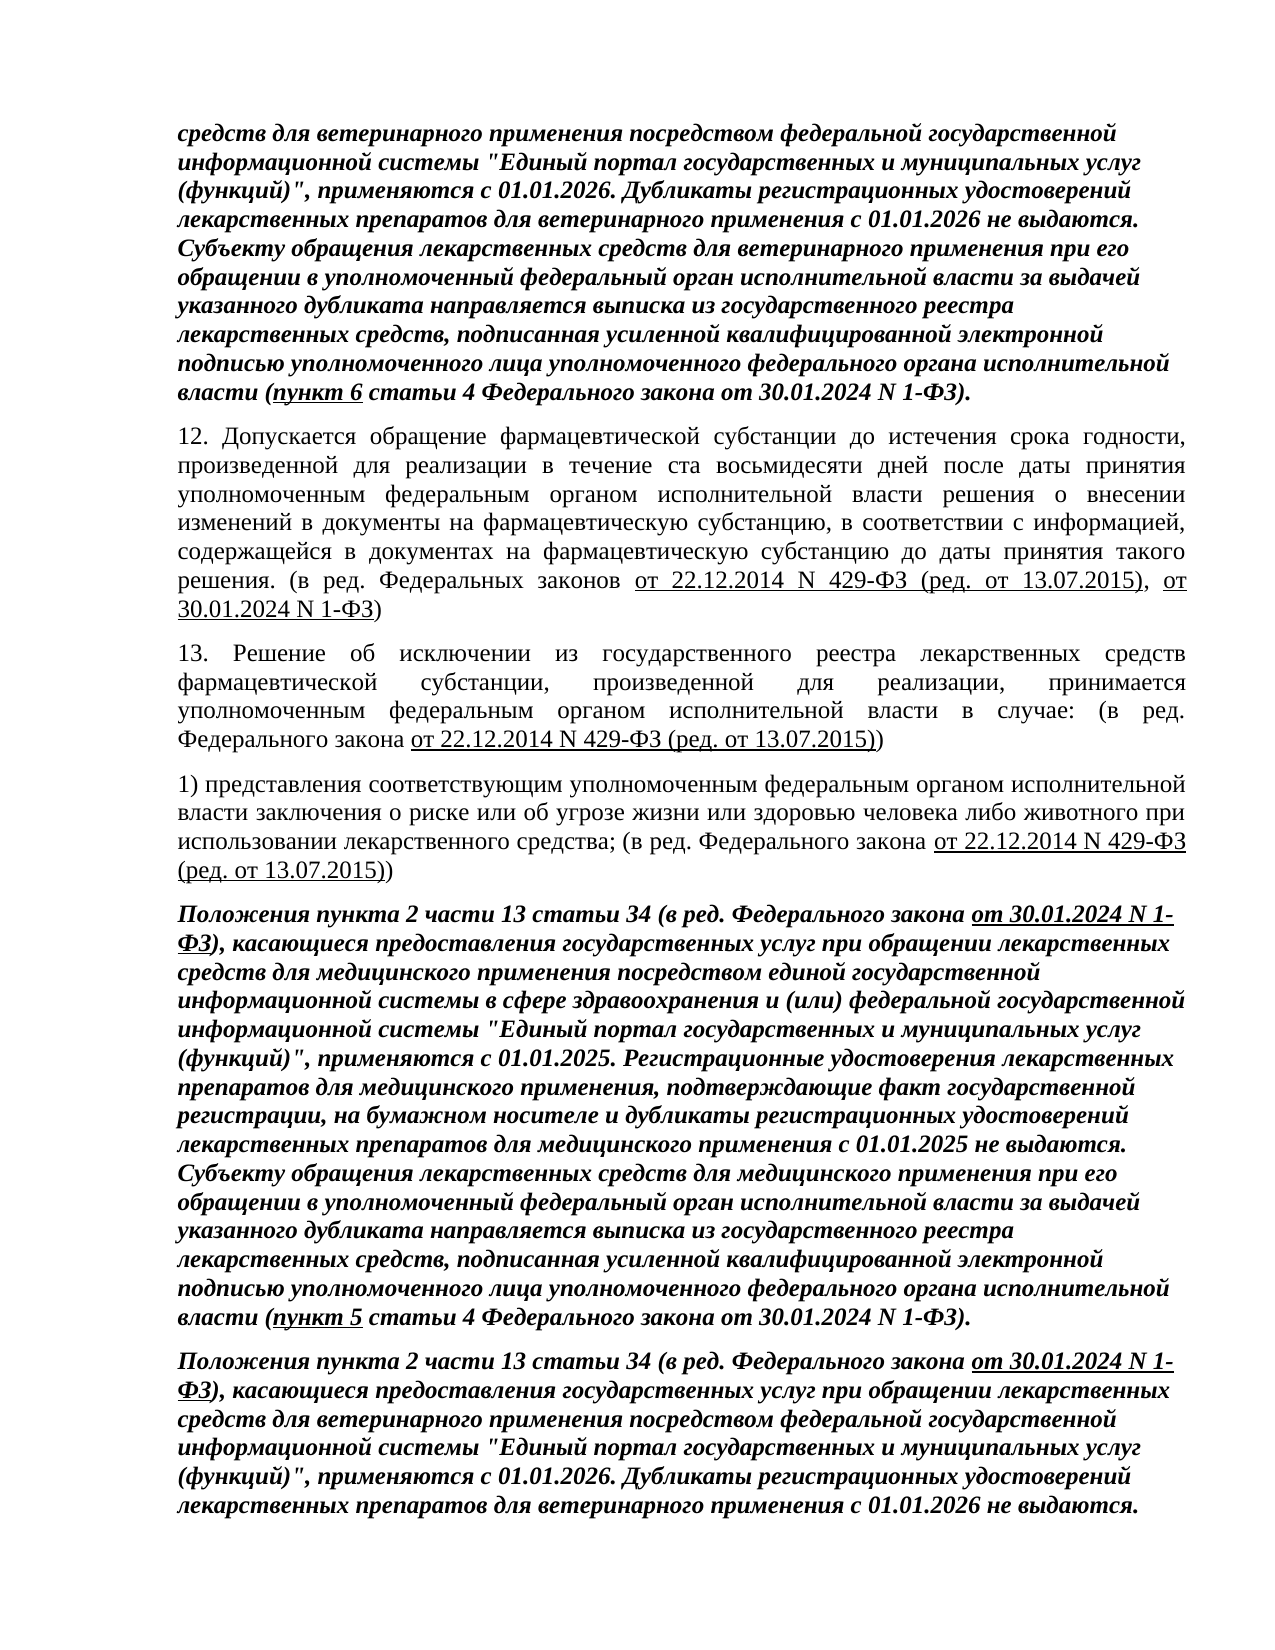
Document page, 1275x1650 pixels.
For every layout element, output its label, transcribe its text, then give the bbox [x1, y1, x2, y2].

text 12. Допускается обращение фармацевтической субстанции до истечения срока годности, произведенной для реализации в течение ста восьмидесяти дней после даты принятия уполномоченным федеральным органом исполнительной власти решения о внесении изменений в документы на фармацевтическую субстанцию, в соответствии с информацией, содержащейся в документах на фармацевтическую субстанцию до даты принятия такого решения. (в ред. Федеральных законов от 22.12.2014 N 429-ФЗ (ред. от 13.07.2015), от 30.01.2024 N 1-ФЗ) [177, 421, 1186, 622]
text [177, 1346, 1186, 1519]
text 13. Решение об исключении из государственного реестра лекарственных средств фармацевтической субстанции, произведенной для реализации, принимается уполномоченным федеральным органом исполнительной власти в случае: (в ред. Федерального закона от 22.12.2014 N 429-ФЗ (ред. от 13.07.2015)) [177, 638, 1186, 753]
text 1) представления соответствующим уполномоченным федеральным органом исполнительной власти заключения о риске или об угрозе жизни или здоровью человека либо животного при использовании лекарственного средства; (в ред. Федерального закона от 22.12.2014 N 429-ФЗ (ред. от 13.07.2015)) [177, 769, 1186, 884]
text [177, 118, 1186, 406]
text Положения пункта 2 части 13 статьи 34 (в ред. Федерального закона от 30.01.2024 N 1-ФЗ), касающиеся предоставления государственных услуг при обращении лекарственных средств для медицинского применения посредством единой государственной информационной системы в сфере здравоохранения и (или) федеральной государственной информационной системы "Единый портал государственных и муниципальных услуг (функций)", применяются с 01.01.2025. Регистрационные удостоверения лекарственных препаратов для медицинского применения, подтверждающие факт государственной регистрации, на бумажном носителе и дубликаты регистрационных удостоверений лекарственных препаратов для медицинского применения с 01.01.2025 не выдаются. Субъекту обращения лекарственных средств для медицинского применения при его обращении в уполномоченный федеральный орган исполнительной власти за выдачей указанного дубликата направляется выписка из государственного реестра лекарственных средств, подписанная усиленной квалифицированной электронной подписью уполномоченного лица уполномоченного федерального органа исполнительной власти (пункт 5 статьи 4 Федерального закона от 30.01.2024 N 1-ФЗ). [177, 899, 1186, 1331]
